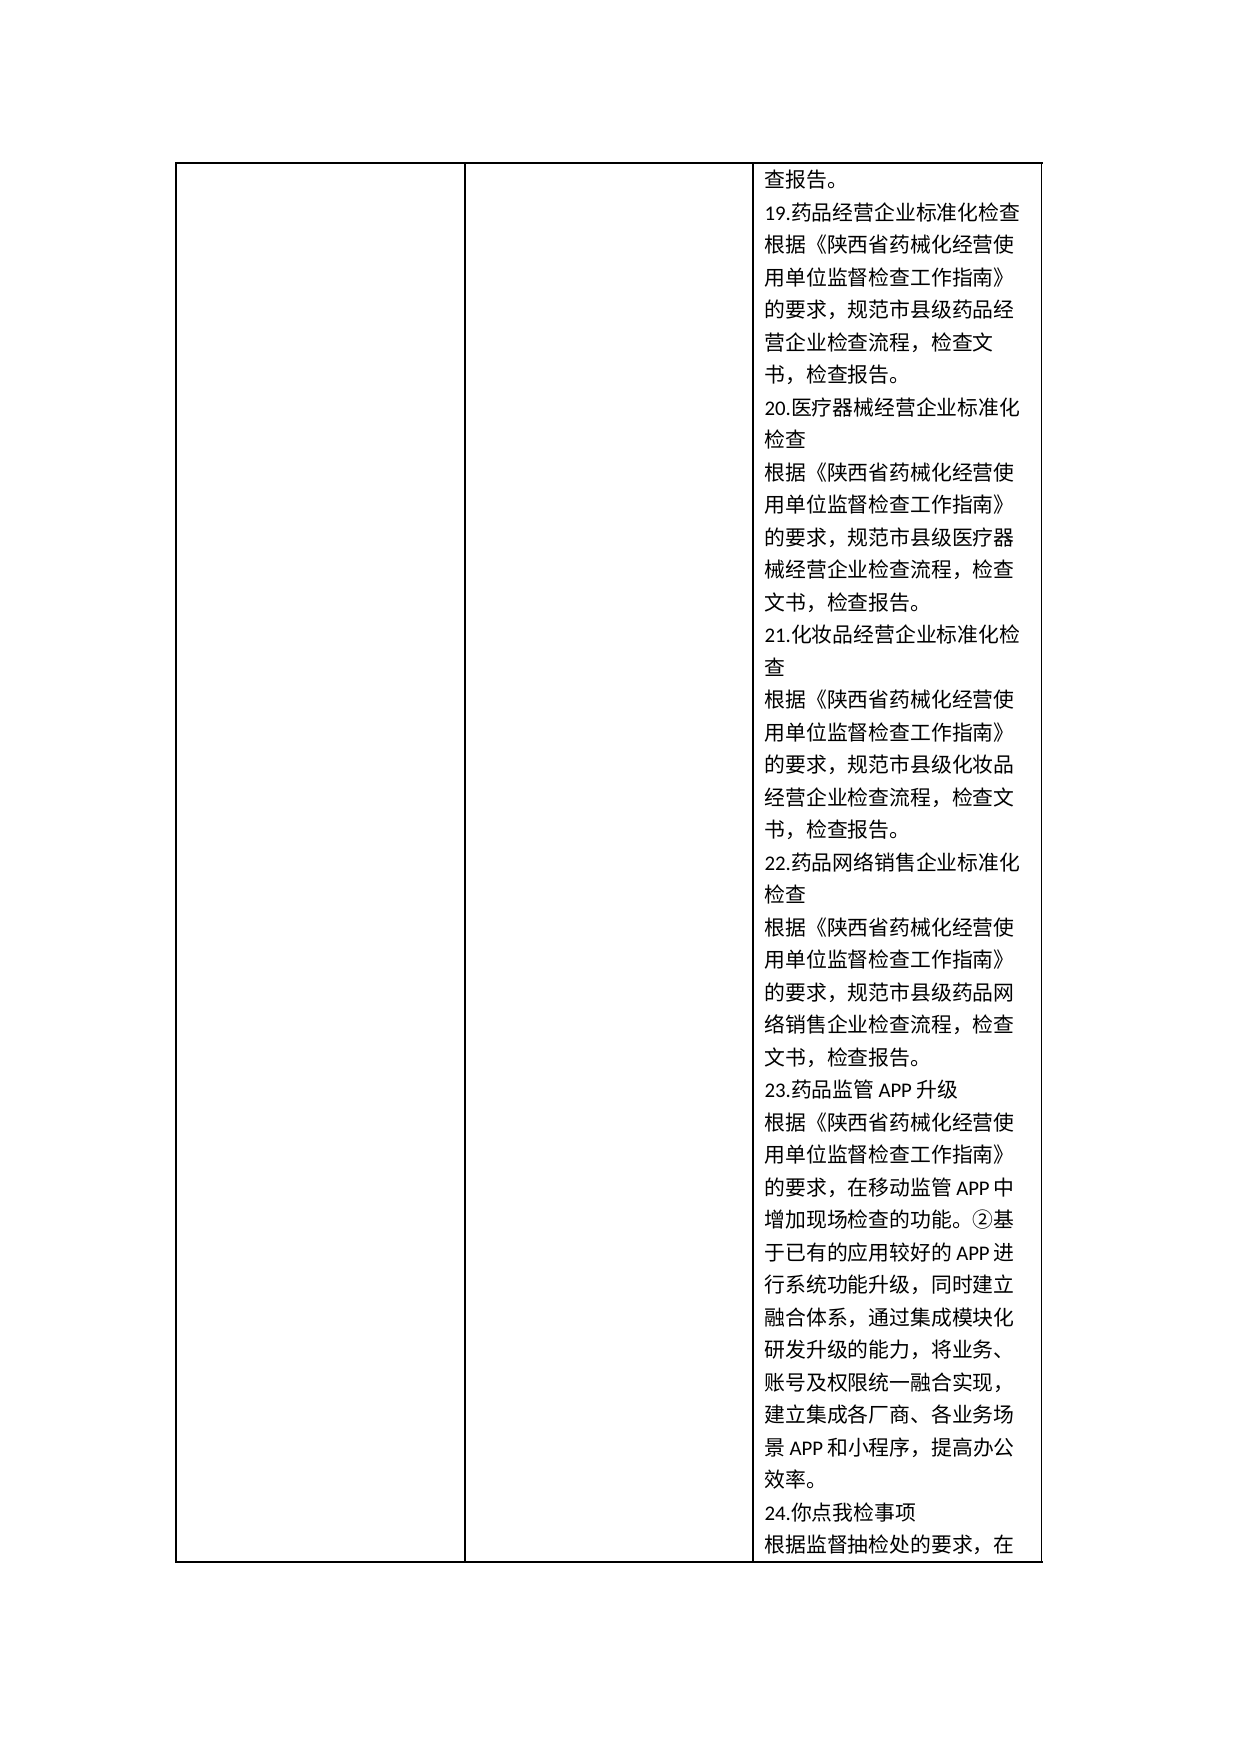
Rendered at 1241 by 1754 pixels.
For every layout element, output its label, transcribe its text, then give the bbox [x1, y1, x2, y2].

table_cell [754, 164, 1041, 1561]
table_cell [177, 164, 464, 1561]
table_cell 1 [466, 164, 752, 1561]
